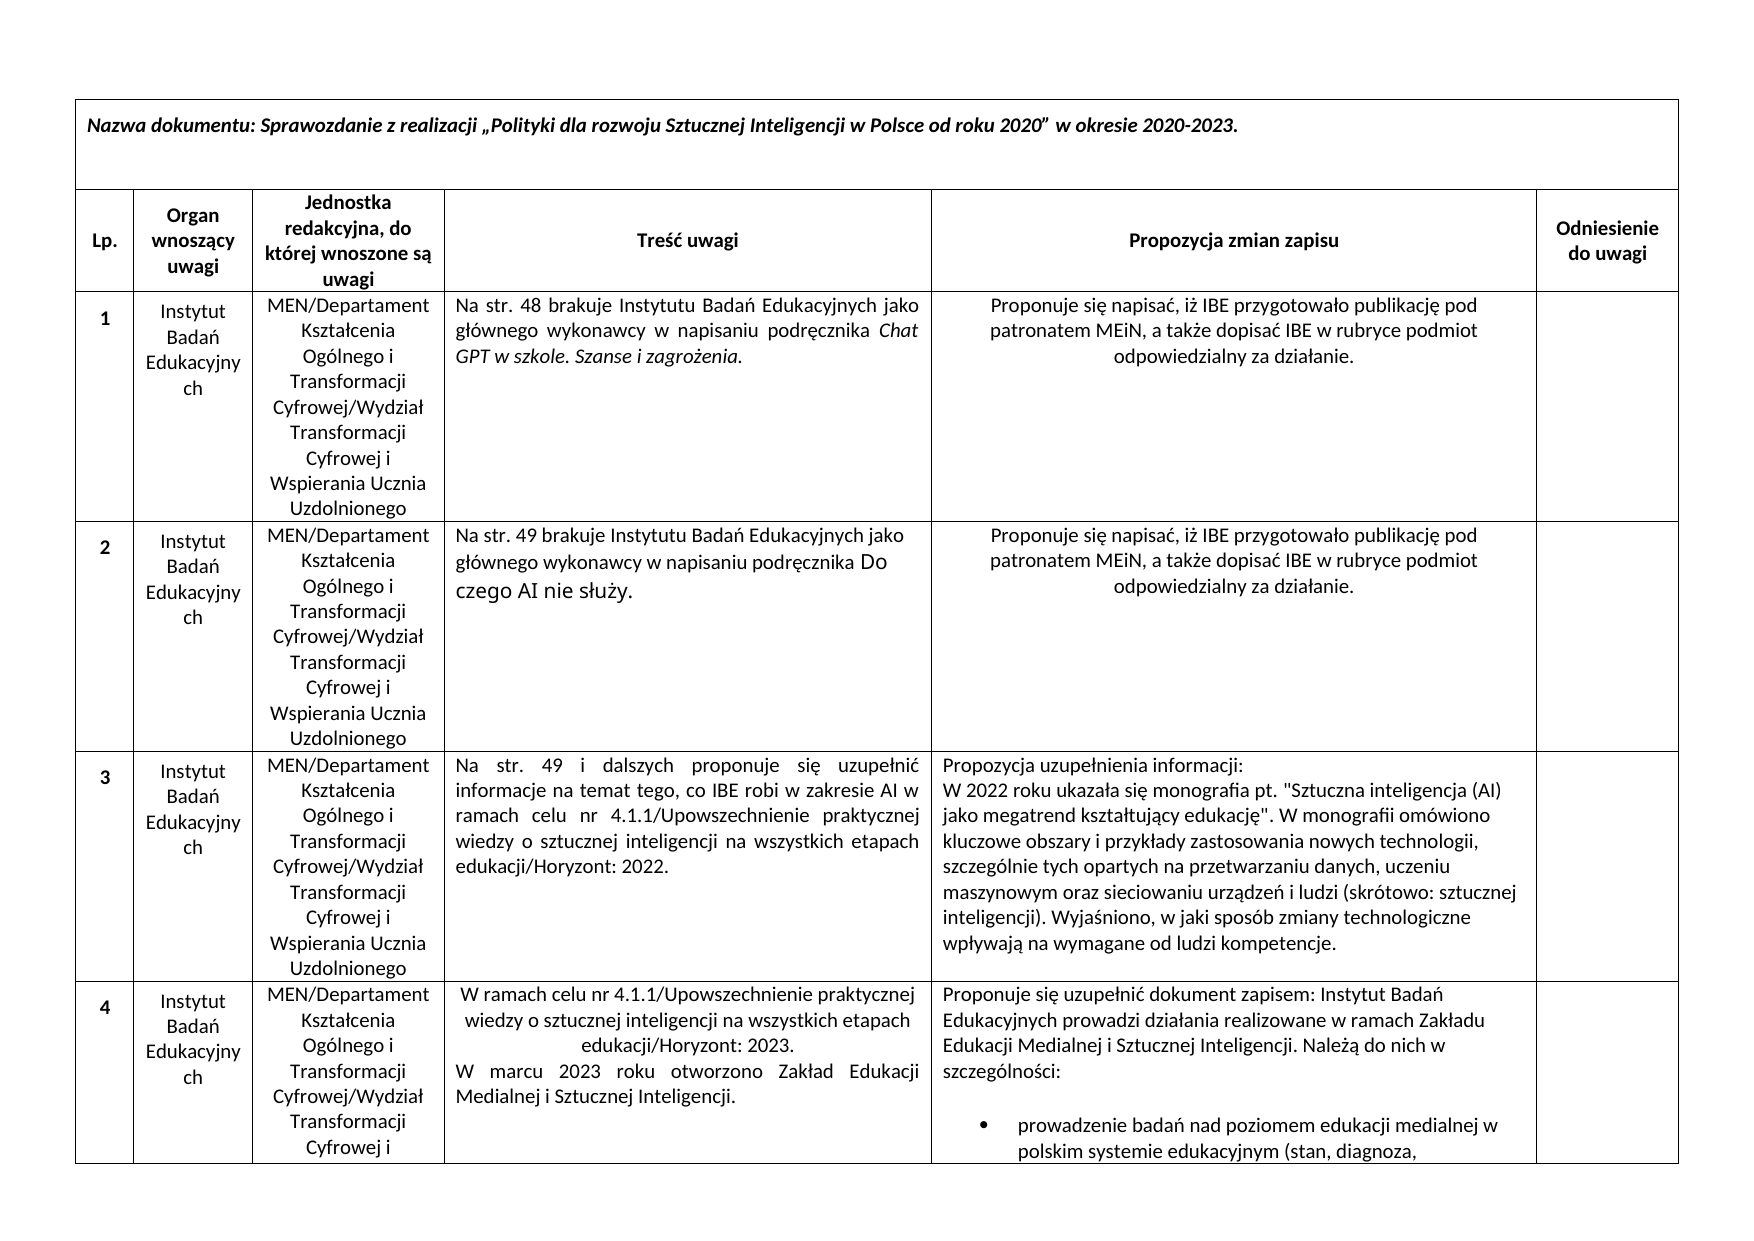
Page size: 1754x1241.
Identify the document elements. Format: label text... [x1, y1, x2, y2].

table_cell Instytut Badań Edukacyjnych [134, 522, 252, 751]
table_header Nazwa dokumentu: Sprawozdanie z realizacji „Polityki dla rozwoju Sztucznej Inteligencji w Polsce od roku 2020” w okresie 2020-2023. [76, 100, 1678, 188]
table_cell 3 [76, 752, 133, 981]
table_cell MEN/Departament Kształcenia Ogólnego i Transformacji Cyfrowej/Wydział Transformacji Cyfrowej i Wspierania Ucznia Uzdolnionego [253, 522, 444, 751]
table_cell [253, 982, 444, 1163]
table_cell [1537, 522, 1678, 751]
table_cell [1537, 982, 1678, 1163]
table_cell 2 [76, 522, 133, 751]
table_cell Na str. 49 i dalszych proponuje się uzupełnić informacje na temat tego, co IBE robi w zakresie AI w ramach celu nr 4.1.1/Upowszechnienie praktycznej wiedzy o sztucznej inteligencji na wszystkich etapach edukacji/Horyzont: 2022. [445, 752, 931, 981]
table_cell Propozycja zmian zapisu [932, 190, 1536, 291]
table_cell Instytut Badań Edukacyjnych [134, 752, 252, 981]
table_cell Propozycja uzupełnienia informacji: W 2022 roku ukazała się monografia pt. "Sztuczna inteligencja (AI) jako megatrend kształtujący edukację". W monografii omówiono kluczowe obszary i przykłady zastosowania nowych technologii, szczególnie tych opartych na przetwarzaniu danych, uczeniu maszynowym oraz sieciowaniu urządzeń i ludzi (skrótowo: sztucznej inteligencji). Wyjaśniono, w jaki sposób zmiany technologiczne wpływają na wymagane od ludzi kompetencje. [932, 752, 1536, 981]
table_cell [1537, 752, 1678, 981]
table_cell [1537, 292, 1678, 521]
table_cell MEN/Departament Kształcenia Ogólnego i Transformacji Cyfrowej/Wydział Transformacji Cyfrowej i Wspierania Ucznia Uzdolnionego [253, 752, 444, 981]
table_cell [134, 982, 252, 1163]
table_cell Treść uwagi [445, 190, 931, 291]
table_cell Na str. 49 brakuje Instytutu Badań Edukacyjnych jako głównego wykonawcy w napisaniu podręcznika Do czego AI nie służy. [445, 522, 931, 751]
table_cell Proponuje się napisać, iż IBE przygotowało publikację pod patronatem MEiN, a także dopisać IBE w rubryce podmiot odpowiedzialny za działanie. [932, 292, 1536, 521]
table_cell Instytut Badań Edukacyjnych [134, 292, 252, 521]
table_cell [932, 982, 1536, 1163]
table_cell Lp. [76, 190, 133, 291]
table_cell Na str. 48 brakuje Instytutu Badań Edukacyjnych jako głównego wykonawcy w napisaniu podręcznika Chat GPT w szkole. Szanse i zagrożenia. [445, 292, 931, 521]
table_cell Organ wnoszący uwagi [134, 190, 252, 291]
table_cell Odniesienie do uwagi [1537, 190, 1678, 291]
table_cell Jednostka redakcyjna, do której wnoszone są uwagi [253, 190, 444, 291]
table_cell 1 [76, 292, 133, 521]
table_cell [445, 982, 931, 1163]
table_cell MEN/Departament Kształcenia Ogólnego i Transformacji Cyfrowej/Wydział Transformacji Cyfrowej i Wspierania Ucznia Uzdolnionego [253, 292, 444, 521]
table_cell 4 [76, 982, 133, 1163]
table_cell Proponuje się napisać, iż IBE przygotowało publikację pod patronatem MEiN, a także dopisać IBE w rubryce podmiot odpowiedzialny za działanie. [932, 522, 1536, 751]
